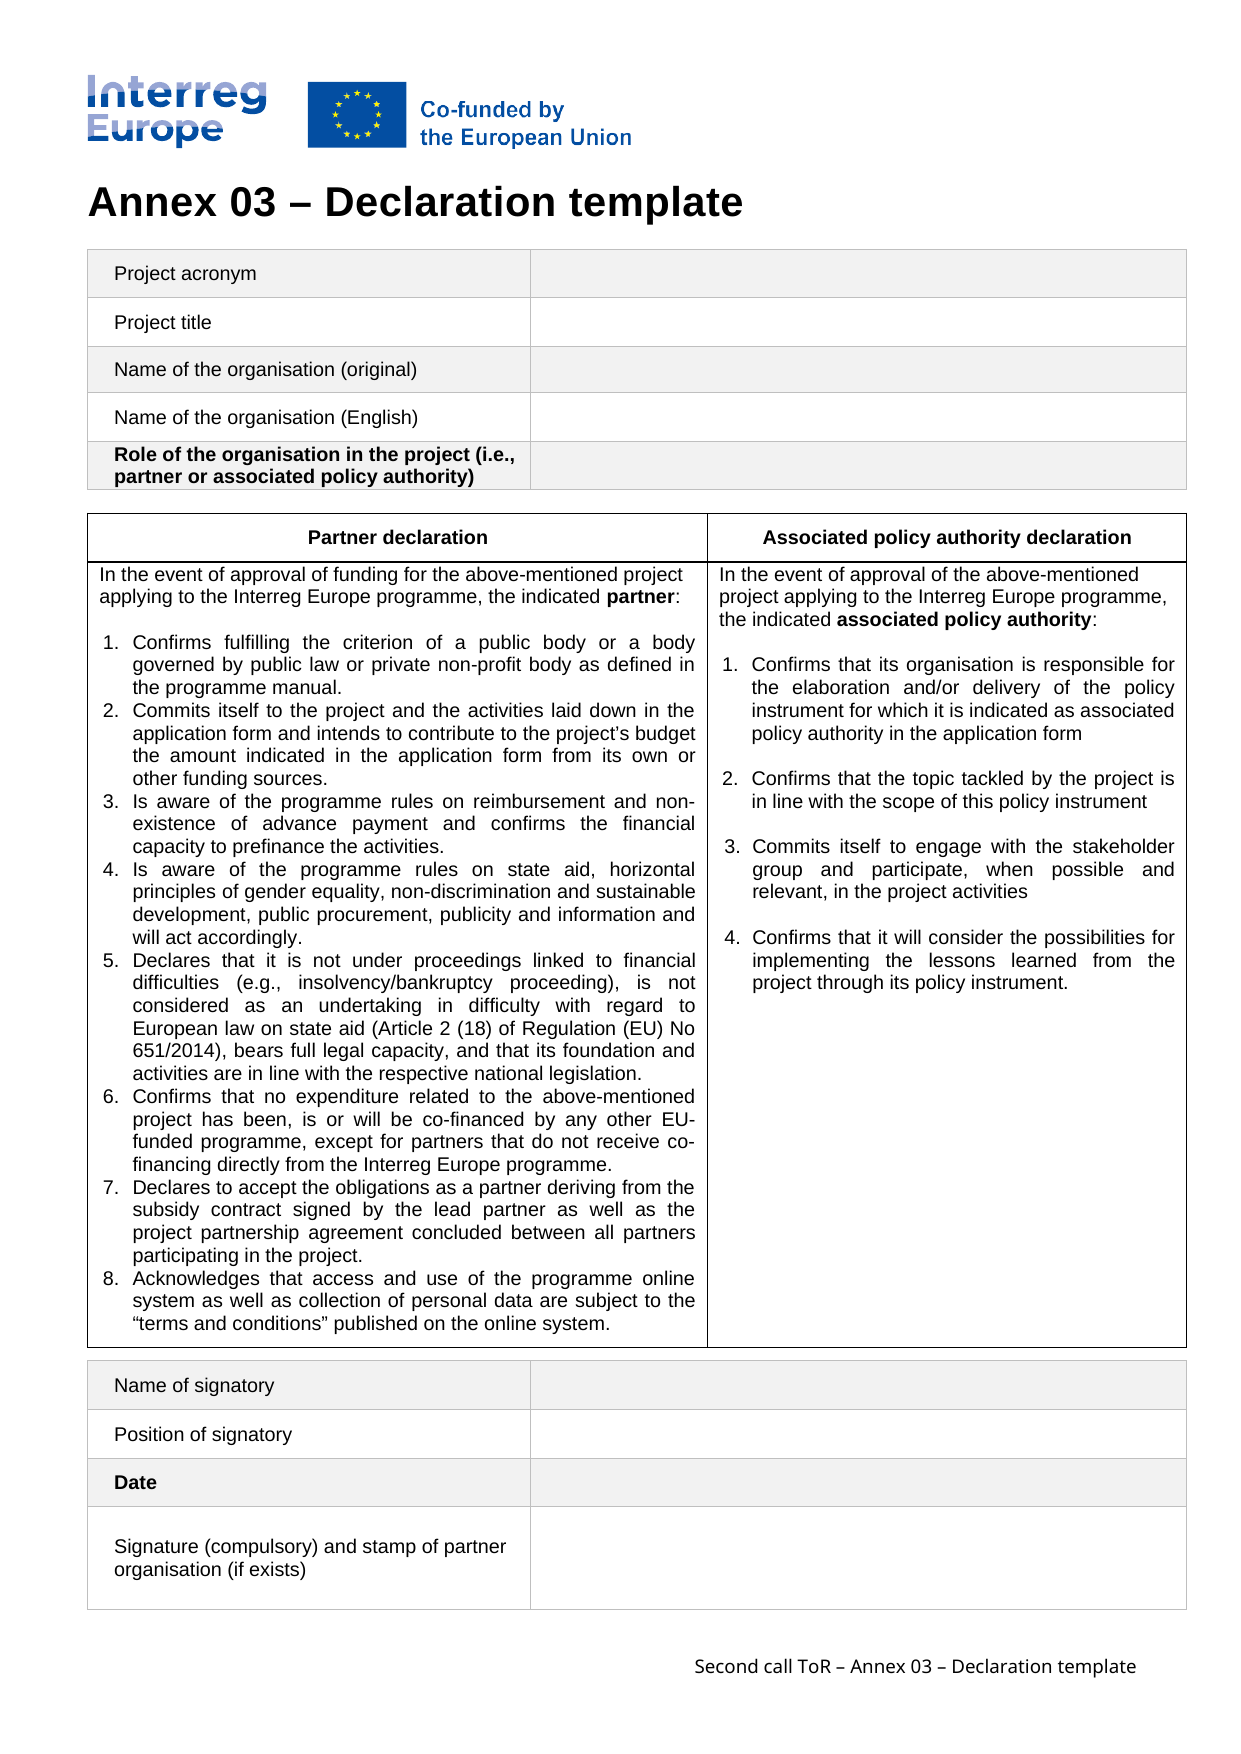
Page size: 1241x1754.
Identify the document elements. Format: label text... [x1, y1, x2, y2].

picture [335, 121, 350, 137]
table_cell [531, 1507, 1186, 1608]
table_cell [531, 347, 1186, 392]
table_cell Name of the organisation (original) [88, 347, 530, 392]
table_cell [531, 298, 1186, 346]
table_cell Position of signatory [88, 1410, 530, 1458]
table_header Partner declaration [88, 514, 707, 561]
table_cell In the event of approval of funding for the above-mentioned project applying to the Interreg Europe programme, the indicated partner: Confirms fulfilling the criterion of a public body or a body governed by public law or private non-profit body as defined in the programme manual. Commits itself to the project and the activities laid down in the application form and intends to contribute to the project’s budget the amount indicated in the application form from its own or other funding sources. Is aware of the programme rules on reimbursement and non-existence of advance payment and confirms the financial capacity to prefinance the activities. Is aware of the programme rules on state aid, horizontal principles of gender equality, non-discrimination and sustainable development, public procurement, publicity and information and will act accordingly. Declares that it is not under proceedings linked to financial difficulties (e.g., insolvency/bankruptcy proceeding), is not considered as an undertaking in difficulty with regard to European law on state aid (Article 2 (18) of Regulation (EU) No 651/2014), bears full legal capacity, and that its foundation and activities are in line with the respective national legislation. Confirms that no expenditure related to the above-mentioned project has been, is or will be co-financed by any other EU-funded programme, except for partners that do not receive co-financing directly from the Interreg Europe programme. Declares to accept the obligations as a partner deriving from the subsidy contract signed by the lead partner as well as the project partnership agreement concluded between all partners participating in the project. Acknowledges that access and use of the programme online system as well as collection of personal data are subject to the “terms and conditions” published on the online system. [88, 563, 707, 1347]
table_cell Project title [88, 298, 530, 346]
text Annex 03 – Declaration template [87, 177, 1137, 225]
table_header Project acronym [88, 250, 530, 297]
table_cell In the event of approval of the above-mentioned project applying to the Interreg Europe programme, the indicated associated policy authority: Confirms that its organisation is responsible for the elaboration and/or delivery of the policy instrument for which it is indicated as associated policy authority in the application form Confirms that the topic tackled by the project is in line with the scope of this policy instrument Commits itself to engage with the stakeholder group and participate, when possible and relevant, in the project activities Confirms that it will consider the possibilities for implementing the lessons learned from the project through its policy instrument. [708, 563, 1186, 1347]
picture [364, 92, 380, 107]
table_cell [531, 393, 1186, 441]
table_cell Date [88, 1459, 530, 1506]
picture [364, 121, 380, 137]
table_cell Role of the organisation in the project (i.e., partner or associated policy authority) [88, 442, 530, 489]
table_header [531, 1361, 1186, 1409]
picture [420, 101, 631, 149]
table_header Associated policy authority declaration [708, 514, 1186, 561]
table_cell [531, 1459, 1186, 1506]
table_header [531, 250, 1186, 297]
table_cell [531, 1410, 1186, 1458]
table_cell Name of the organisation (English) [88, 393, 530, 441]
table_cell Signature (compulsory) and stamp of partner organisation (if exists) [88, 1507, 530, 1608]
table_cell [531, 442, 1186, 489]
picture [335, 92, 350, 107]
table_header Name of signatory [88, 1361, 530, 1409]
